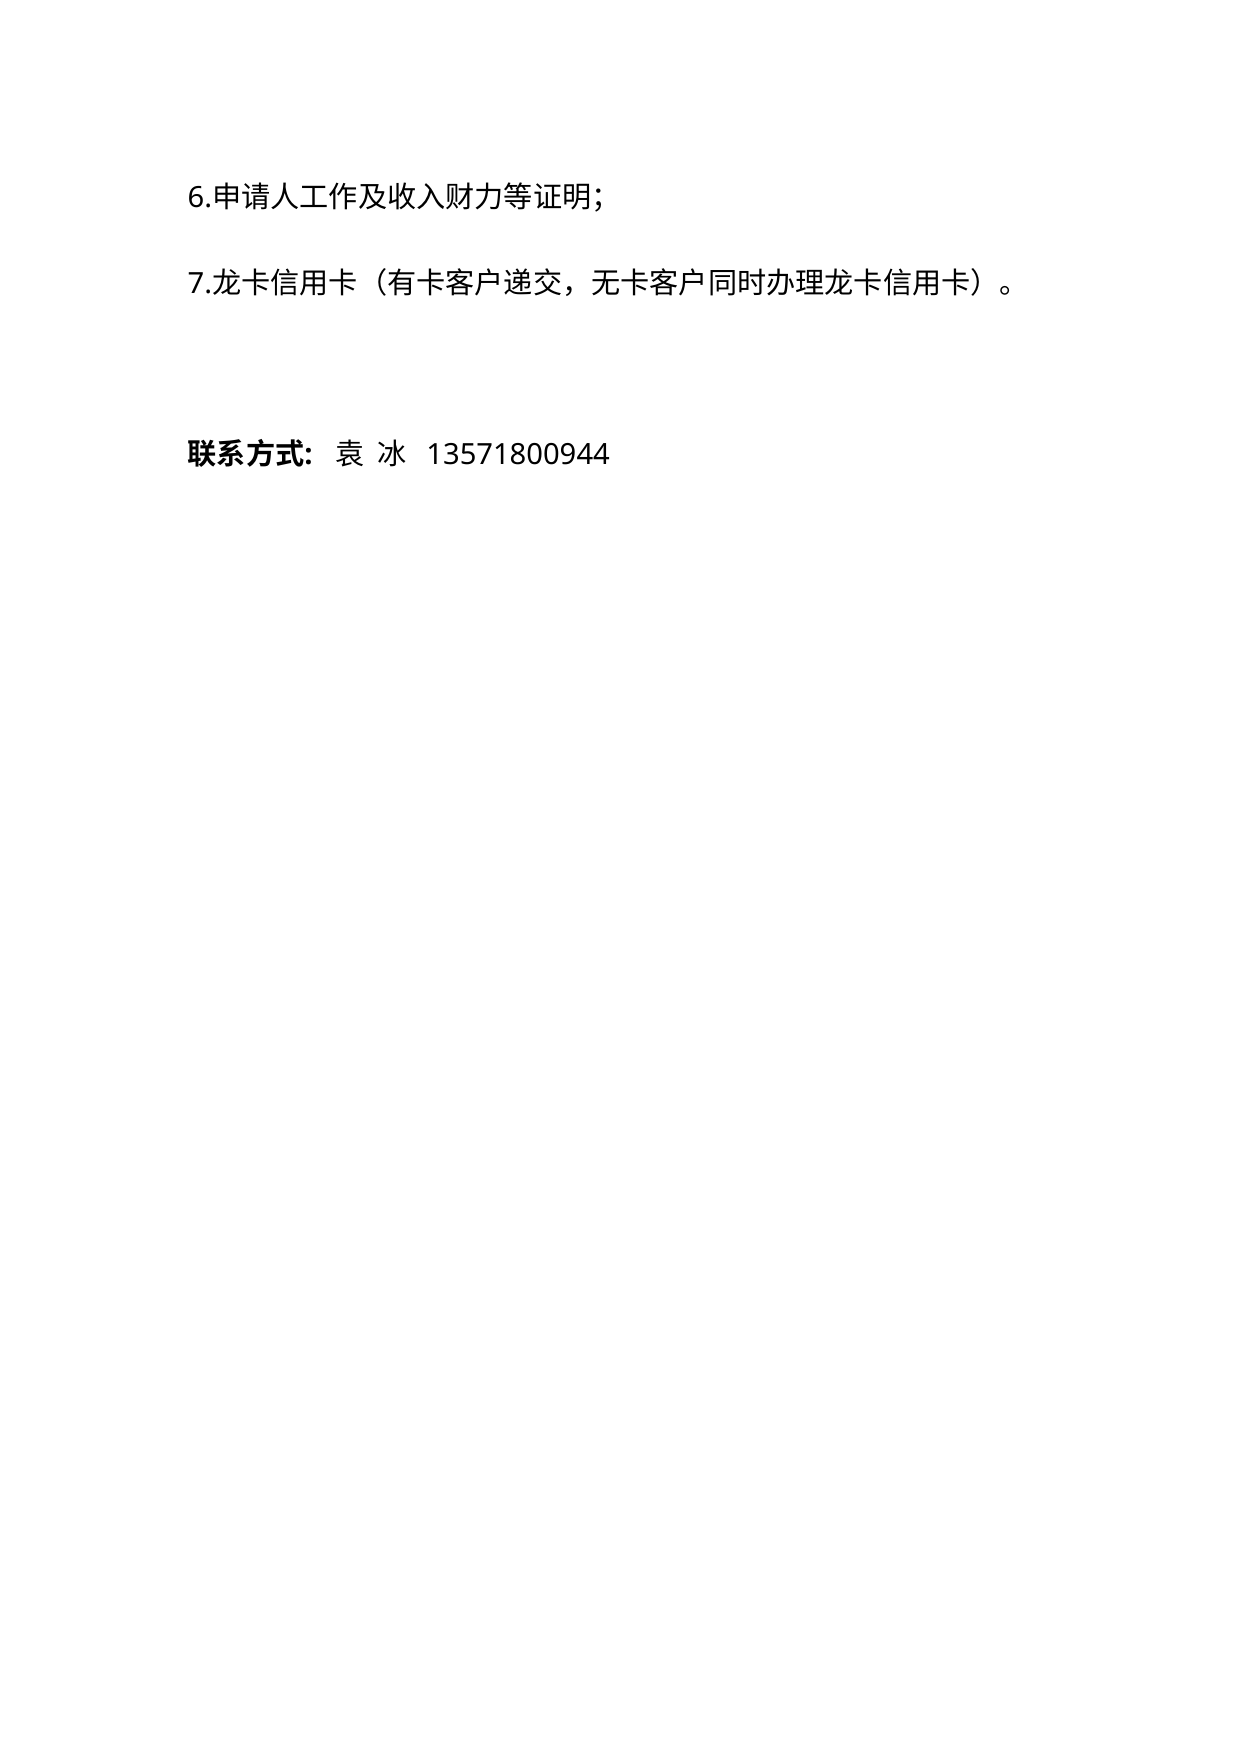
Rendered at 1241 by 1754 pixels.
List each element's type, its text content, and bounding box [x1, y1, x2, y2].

text 6.申请人工作及收入财力等证明； [187, 162, 1053, 227]
text 7.龙卡信用卡（有卡客户递交，无卡客户同时办理龙卡信用卡）。 [187, 248, 1053, 313]
text 联系方式: 袁 冰 13571800944 [187, 419, 1053, 484]
